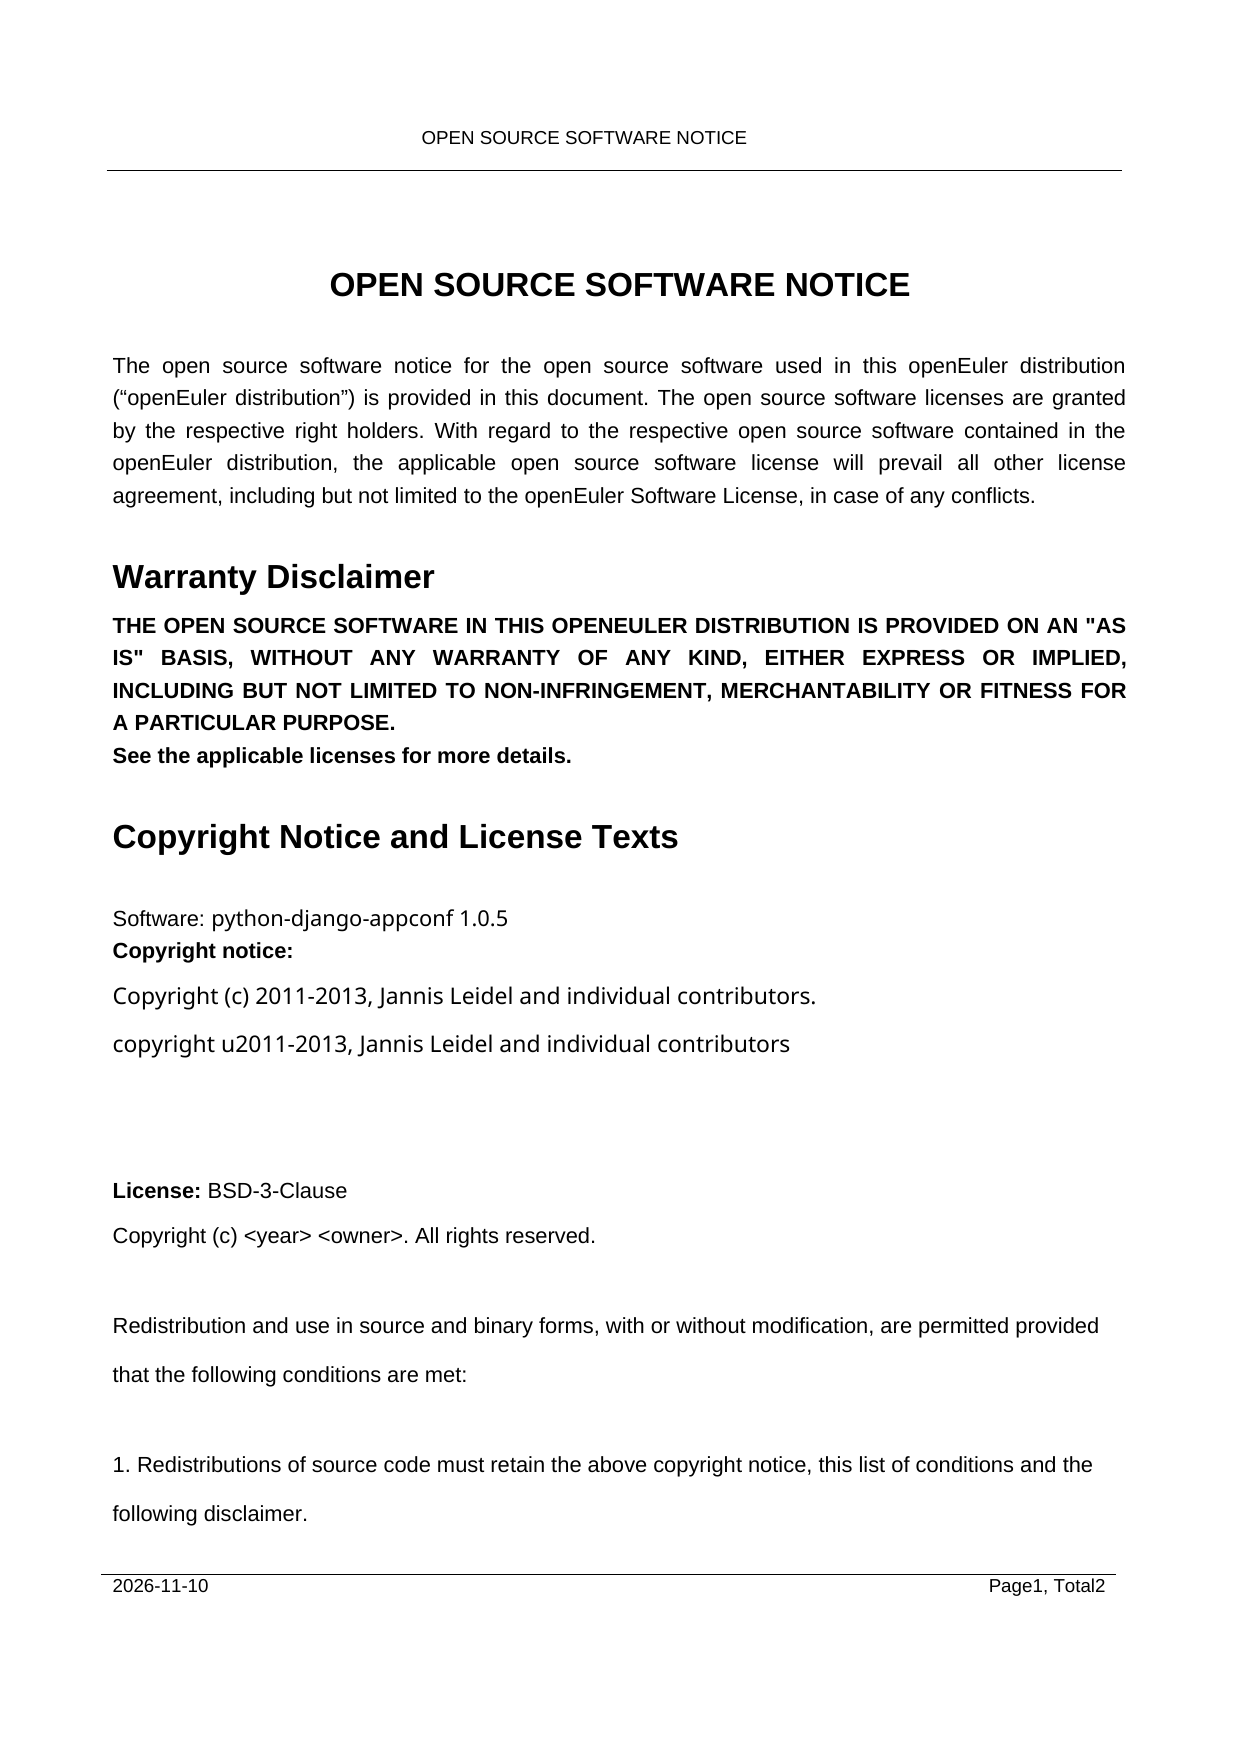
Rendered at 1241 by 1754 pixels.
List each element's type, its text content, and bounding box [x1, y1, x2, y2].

text OPEN SOURCE SOFTWARE NOTICE [112, 251, 1128, 316]
text Software: python-django-appconf 1.0.5 [112, 901, 1128, 934]
text The open source software notice for the open source software used in this openEuler distribution (“openEuler distribution”) is provided in this document. The open source software licenses are granted by the respective right holders. With regard to the respective open source software contained in the openEuler distribution, the applicable open source software license will prevail all other license agreement, including but not limited to the openEuler Software License, in case of any conflicts. [112, 349, 1128, 511]
text Warranty Disclaimer [112, 544, 1128, 609]
text THE OPEN SOURCE SOFTWARE IN THIS OPENEULER DISTRIBUTION IS PROVIDED ON AN "AS IS" BASIS, WITHOUT ANY WARRANTY OF ANY KIND, EITHER EXPRESS OR IMPLIED, INCLUDING BUT NOT LIMITED TO NON-INFRINGEMENT, MERCHANTABILITY OR FITNESS FOR A PARTICULAR PURPOSE. See the applicable licenses for more details. [112, 609, 1128, 771]
text Copyright notice: [112, 934, 1128, 966]
text Copyright (c) 2011-2013, Jannis Leidel and individual contributors. copyright u2011-2013, Jannis Leidel and individual contributors [112, 979, 1128, 1158]
text Copyright Notice and License Texts [112, 804, 1128, 869]
text 1. Redistributions of source code must retain the above copyright notice, this list of conditions and the following disclaimer. [112, 1448, 1128, 1529]
text Copyright (c) <year> <owner>. All rights reserved. [112, 1219, 1128, 1252]
text License: BSD-3-Clause [112, 1174, 1128, 1207]
text Redistribution and use in source and binary forms, with or without modification, are permitted provided that the following conditions are met: [112, 1309, 1128, 1391]
